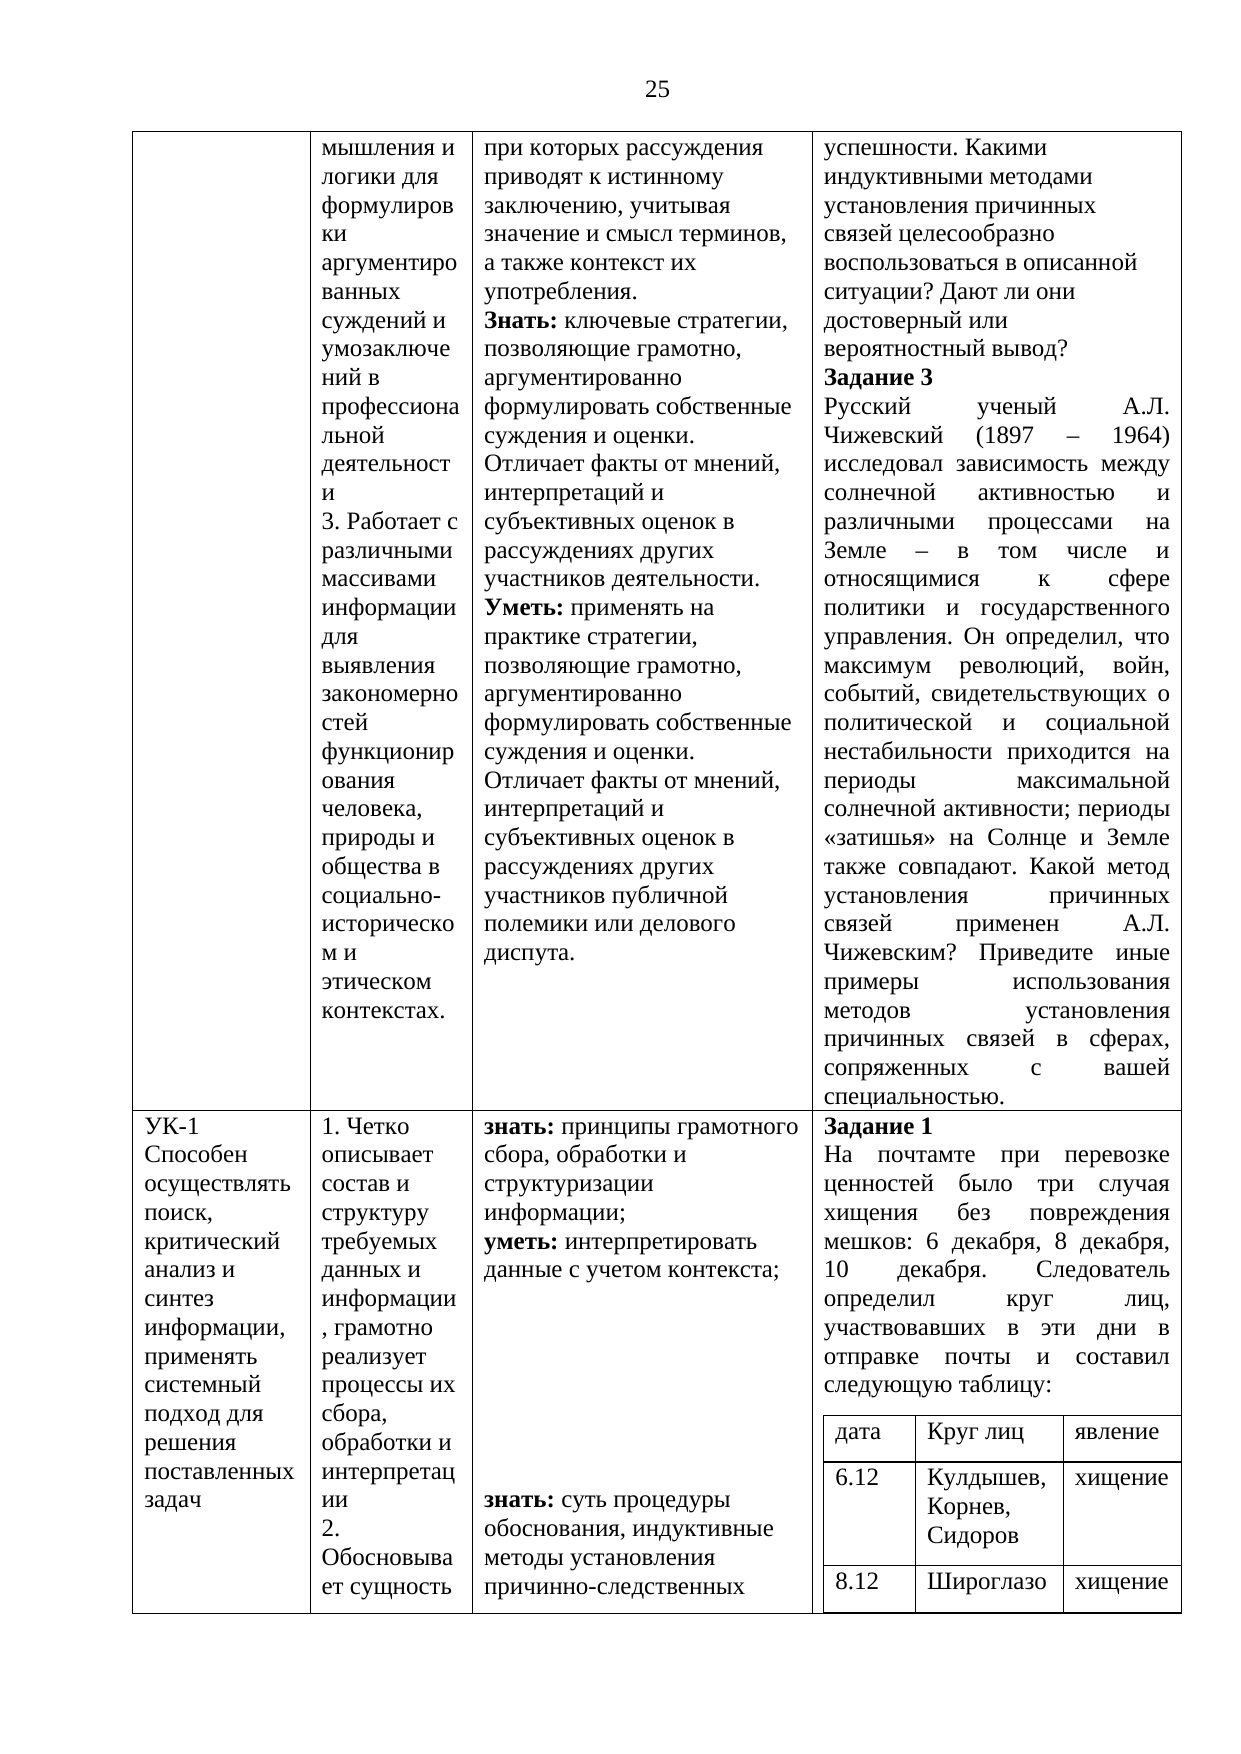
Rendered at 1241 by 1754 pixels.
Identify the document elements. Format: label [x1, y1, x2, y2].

table_cell [133, 1111, 310, 1613]
table_cell [813, 1111, 1181, 1613]
table_cell [133, 132, 310, 1110]
table_cell [311, 1111, 472, 1613]
table_cell [311, 132, 472, 1110]
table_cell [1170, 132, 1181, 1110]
table_cell [473, 132, 812, 1110]
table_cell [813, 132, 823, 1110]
table_cell [473, 1111, 812, 1613]
